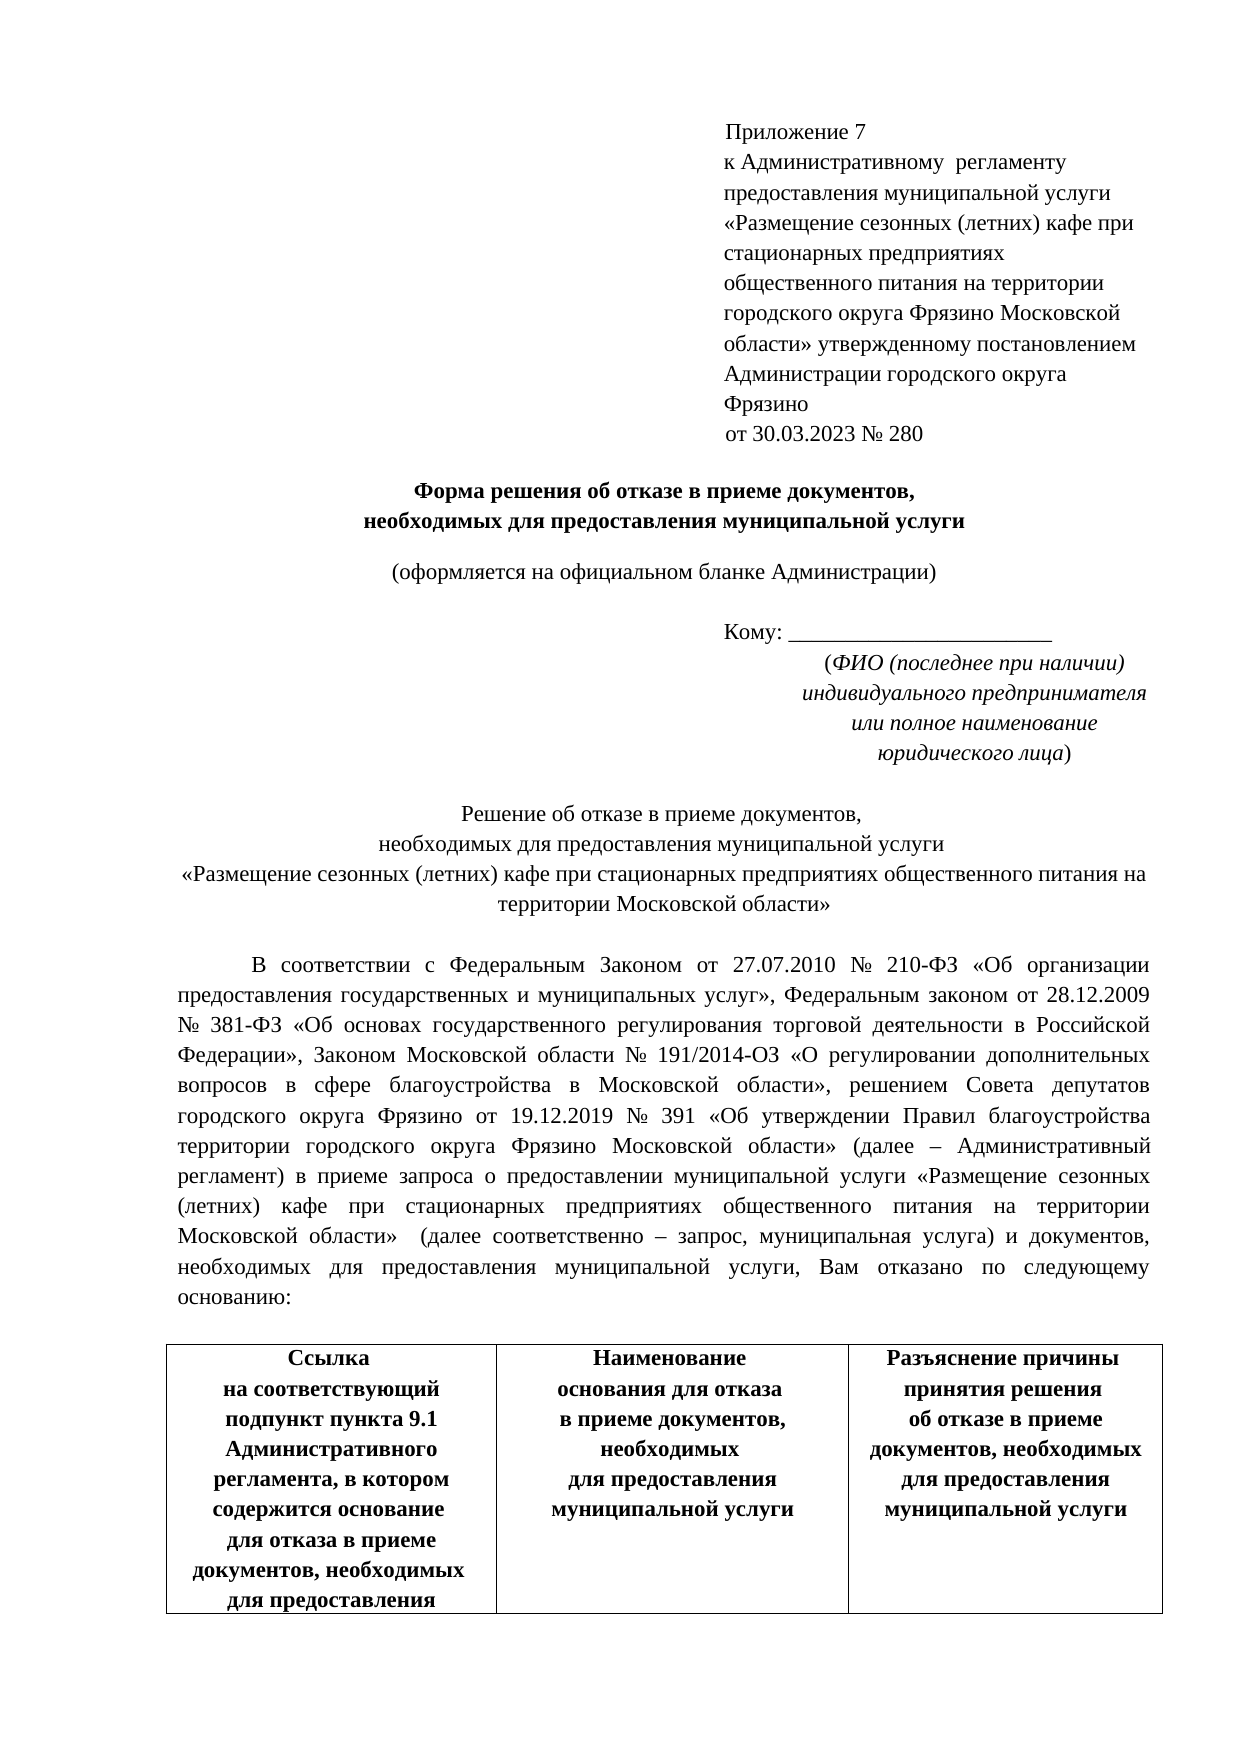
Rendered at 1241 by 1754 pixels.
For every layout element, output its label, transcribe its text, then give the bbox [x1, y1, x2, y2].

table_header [497, 1345, 848, 1612]
text от 30.03.2023 № 280 [177, 420, 1152, 447]
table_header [849, 1345, 1162, 1612]
text Приложение 7 [177, 118, 1152, 144]
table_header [167, 1345, 496, 1612]
text к Административному регламенту предоставления муниципальной услуги «Размещение сезонных (летних) кафе при стационарных предприятиях общественного питания на территории городского округа Фрязино Московской области» утвержденному постановлением Администрации городского округа Фрязино [723, 148, 1152, 416]
text необходимых для предоставления муниципальной услуги [177, 507, 1152, 533]
text индивидуального предпринимателя [797, 679, 1152, 705]
text или полное наименование [797, 709, 1152, 735]
text юридического лица) [797, 739, 1152, 766]
text (оформляется на официальном бланке Администрации) [177, 558, 1152, 584]
text (ФИО (последнее при наличии) [797, 649, 1152, 675]
text В соответствии с Федеральным Законом от 27.07.2010 № 210-ФЗ «Об организации предоставления государственных и муниципальных услуг», Федеральным законом от 28.12.2009 № 381-ФЗ «Об основах государственного регулирования торговой деятельности в Российской Федерации», Законом Московской области № 191/2014-ОЗ «О регулировании дополнительных вопросов в сфере благоустройства в Московской области», решением Совета депутатов городского округа Фрязино от 19.12.2019 № 391 «Об утверждении Правил благоустройства территории городского округа Фрязино Московской области» (далее – Административный регламент) в приеме запроса о предоставлении муниципальной услуги «Размещение сезонных (летних) кафе при стационарных предприятиях общественного питания на территории Московской области» (далее соответственно – запрос, муниципальная услуга) и документов, необходимых для предоставления муниципальной услуги, Вам отказано по следующему основанию: [177, 951, 1152, 1309]
text Кому: _______________________ [177, 618, 1152, 645]
text Форма решения об отказе в приеме документов, [177, 477, 1152, 503]
text Решение об отказе в приеме документов, необходимых для предоставления муниципальной услуги «Размещение сезонных (летних) кафе при стационарных предприятиях общественного питания на территории Московской области» [177, 800, 1152, 917]
